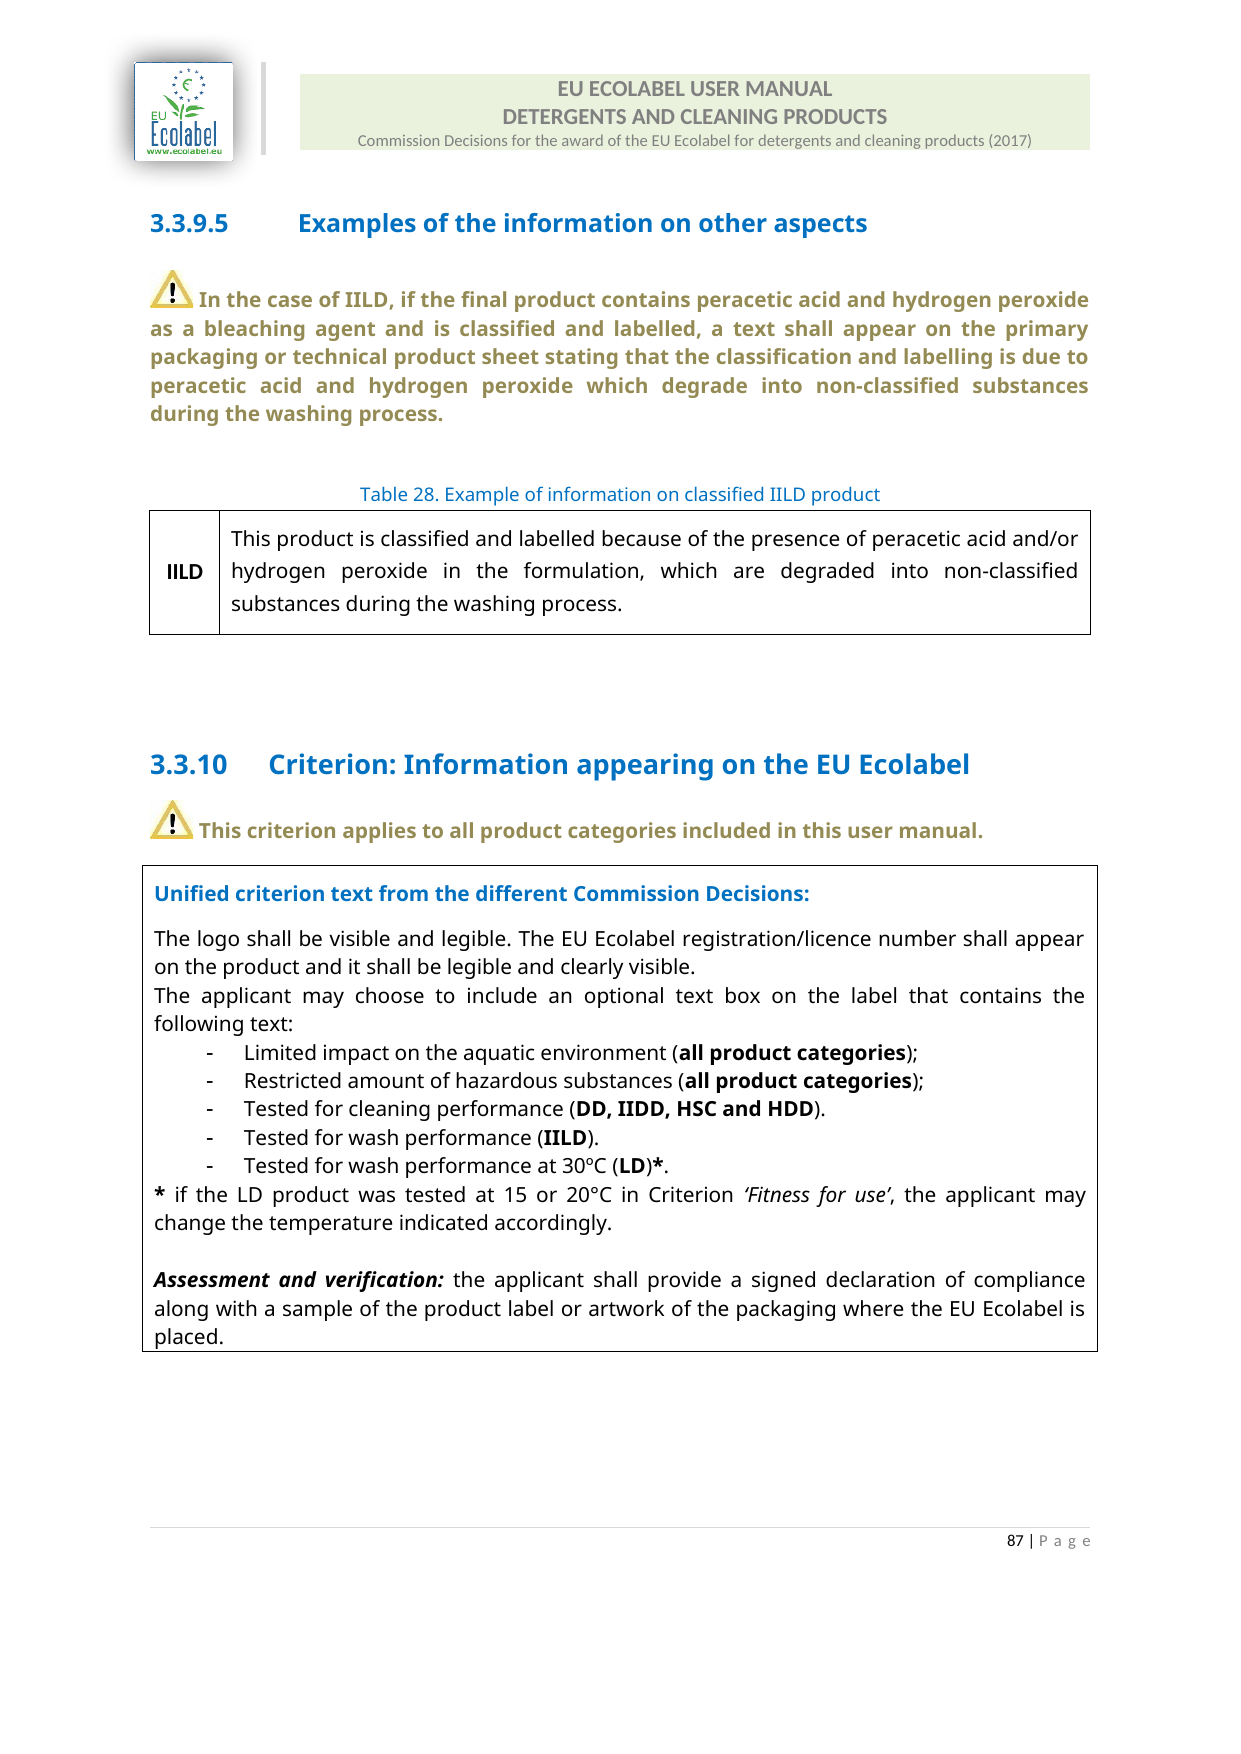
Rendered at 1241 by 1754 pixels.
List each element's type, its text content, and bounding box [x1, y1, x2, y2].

picture [134, 62, 233, 161]
picture [150, 270, 194, 308]
text In the case of IILD, if the final product contains peracetic acid and hydrogen peroxide as a bleaching agent and is classified and labelled, a text shall appear on the primary packaging or technical product sheet stating that the classification and labelling is due to peracetic acid and hydrogen peroxide which degrade into non-classified substances during the washing process. [150, 270, 1090, 428]
table_header Unified criterion text from the different Commission Decisions: The logo shall be visible and legible. The EU Ecolabel registration/licence number shall appear on the product and it shall be legible and clearly visible. The applicant may choose to include an optional text box on the label that contains the following text: Limited impact on the aquatic environment (all product categories); Restricted amount of hazardous substances (all product categories); Tested for cleaning performance (DD, IIDD, HSC and HDD). Tested for wash performance (IILD). Tested for wash performance at 30ºC (LD)*. * if the LD product was tested at 15 or 20°C in Criterion ‘Fitness for use’, the applicant may change the temperature indicated accordingly. Assessment and verification: the applicant shall provide a signed declaration of compliance along with a sample of the product label or artwork of the packaging where the EU Ecolabel is placed. [143, 866, 1097, 1351]
text This criterion applies to all product categories included in this user manual. [150, 801, 1090, 844]
table_header IILD [150, 511, 219, 634]
subtitle Examples of the information on other aspects [150, 206, 1090, 240]
table_header This product is classified and labelled because of the presence of peracetic acid and/or hydrogen peroxide in the formulation, which are degraded into non-classified substances during the washing process. [220, 511, 1090, 634]
text Table 28. Example of information on classified IILD product [150, 481, 1090, 507]
subtitle Criterion: Information appearing on the EU Ecolabel [150, 746, 1090, 782]
picture [150, 800, 194, 839]
